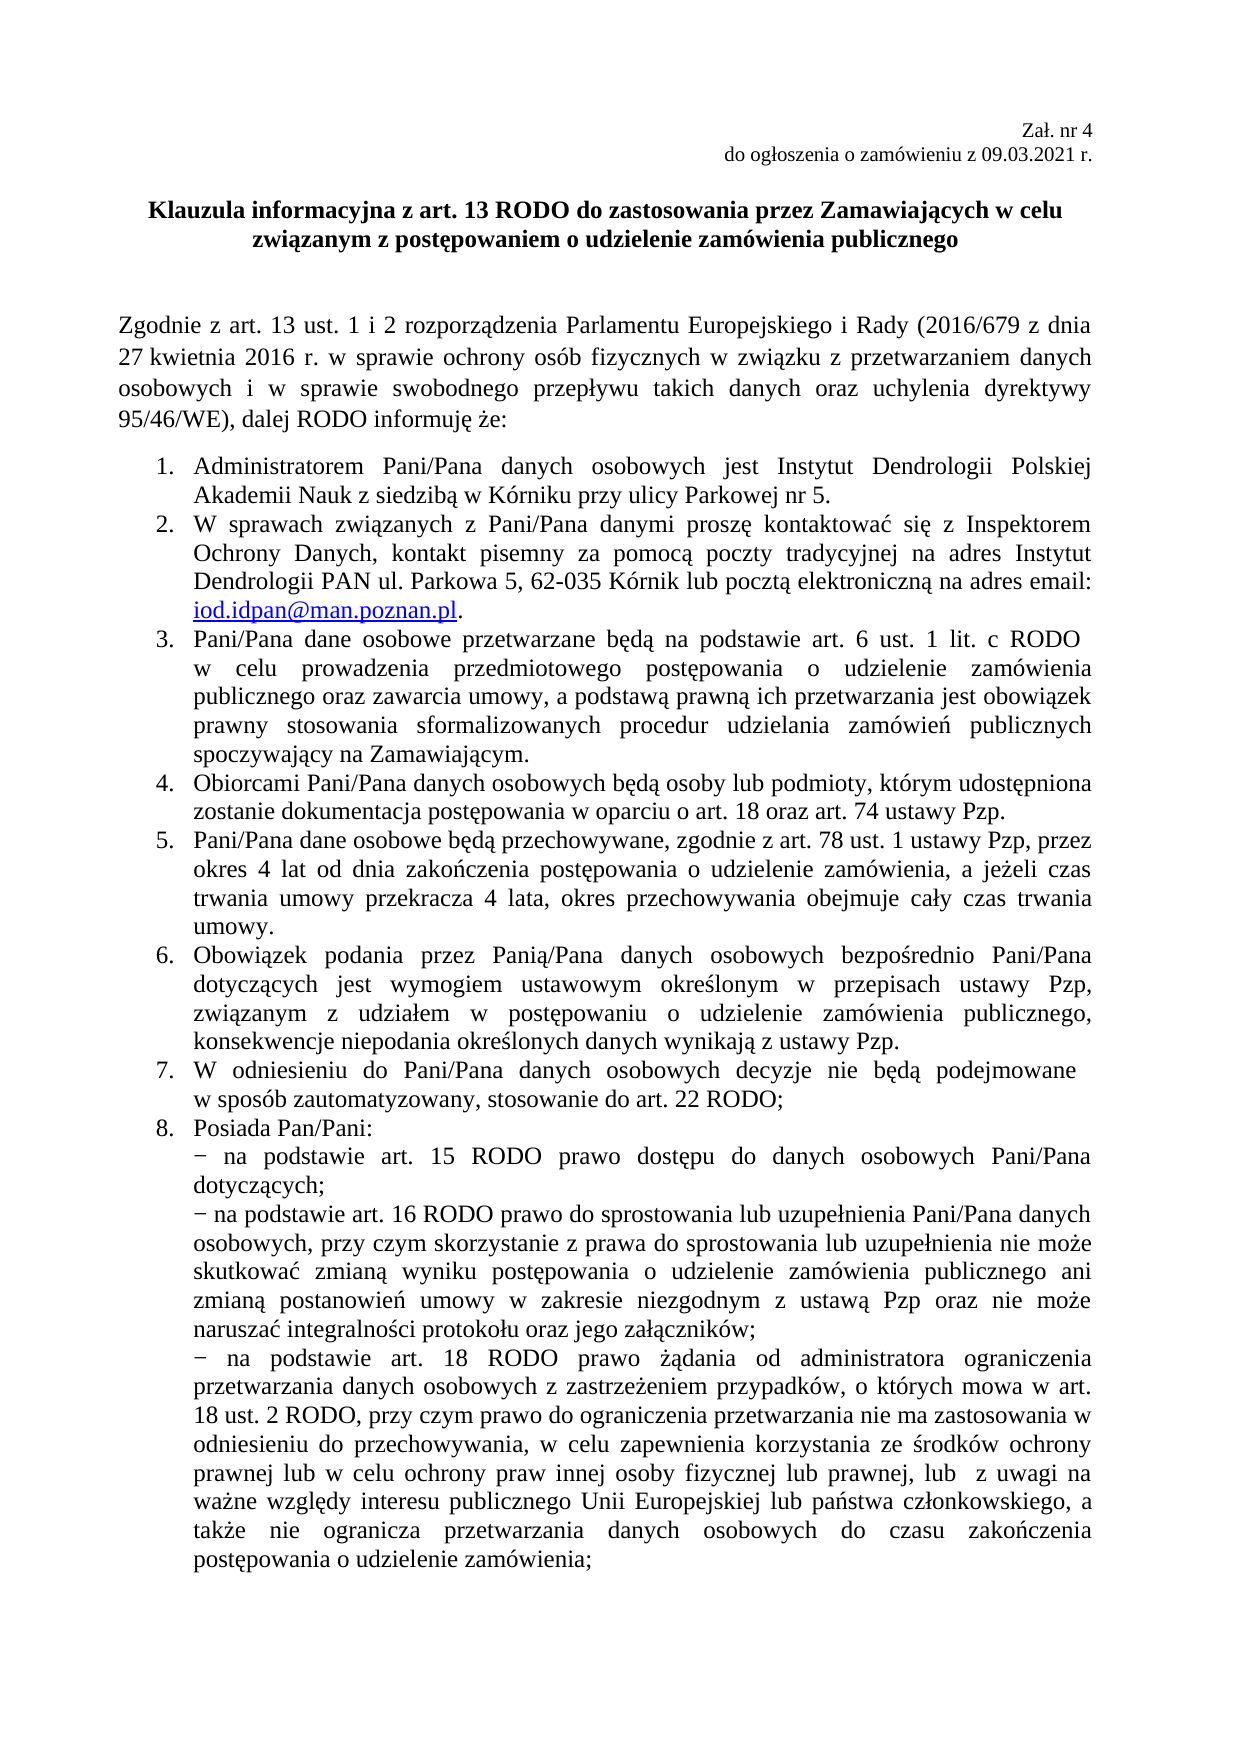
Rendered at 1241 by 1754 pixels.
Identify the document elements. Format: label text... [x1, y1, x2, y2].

list − na podstawie art. 16 RODO prawo do sprostowania lub uzupełnienia Pani/Pana danych osobowych, przy czym skorzystanie z prawa do sprostowania lub uzupełnienia nie może skutkować zmianą wyniku postępowania o udzielenie zamówienia publicznego ani zmianą postanowień umowy w zakresie niezgodnym z ustawą Pzp oraz nie może naruszać integralności protokołu oraz jego załączników; [193, 1199, 1093, 1343]
list Administratorem Pani/Pana danych osobowych jest Instytut Dendrologii Polskiej Akademii Nauk z siedzibą w Kórniku przy ulicy Parkowej nr 5. [156, 451, 1093, 509]
text Zał. nr 4 [929, 118, 1093, 142]
text do ogłoszenia o zamówieniu z 09.03.2021 r. [192, 142, 1093, 166]
list Obiorcami Pani/Pana danych osobowych będą osoby lub podmioty, którym udostępniona zostanie dokumentacja postępowania w oparciu o art. 18 oraz art. 74 ustawy Pzp. [156, 768, 1093, 825]
list − na podstawie art. 18 RODO prawo żądania od administratora ograniczenia przetwarzania danych osobowych z zastrzeżeniem przypadków, o których mowa w art. 18 ust. 2 RODO, przy czym prawo do ograniczenia przetwarzania nie ma zastosowania w odniesieniu do przechowywania, w celu zapewnienia korzystania ze środków ochrony prawnej lub w celu ochrony praw innej osoby fizycznej lub prawnej, lub z uwagi na ważne względy interesu publicznego Unii Europejskiej lub państwa członkowskiego, a także nie ogranicza przetwarzania danych osobowych do czasu zakończenia postępowania o udzielenie zamówienia; [193, 1343, 1093, 1573]
text Klauzula informacyjna z art. 13 RODO do zastosowania przez Zamawiających w celu związanym z postępowaniem o udzielenie zamówienia publicznego [118, 195, 1093, 253]
list W sprawach związanych z Pani/Pana danymi proszę kontaktować się z Inspektorem Ochrony Danych, kontakt pisemny za pomocą poczty tradycyjnej na adres Instytut Dendrologii PAN ul. Parkowa 5, 62-035 Kórnik lub pocztą elektroniczną na adres email: iod.idpan@man.poznan.pl. [156, 509, 1093, 624]
text Zgodnie z art. 13 ust. 1 i 2 rozporządzenia Parlamentu Europejskiego i Rady (2016/679 z dnia 27 kwietnia 2016 r. w sprawie ochrony osób fizycznych w związku z przetwarzaniem danych osobowych i w sprawie swobodnego przepływu takich danych oraz uchylenia dyrektywy 95/46/WE), dalej RODO informuję że: [118, 311, 1093, 432]
list W odniesieniu do Pani/Pana danych osobowych decyzje nie będą podejmowane w sposób zautomatyzowany, stosowanie do art. 22 RODO; [156, 1055, 1093, 1113]
list Obowiązek podania przez Panią/Pana danych osobowych bezpośrednio Pani/Pana dotyczących jest wymogiem ustawowym określonym w przepisach ustawy Pzp, związanym z udziałem w postępowaniu o udzielenie zamówienia publicznego, konsekwencje niepodania określonych danych wynikają z ustawy Pzp. [156, 940, 1093, 1055]
list − na podstawie art. 15 RODO prawo dostępu do danych osobowych Pani/Pana dotyczących; [193, 1141, 1093, 1199]
list Pani/Pana dane osobowe będą przechowywane, zgodnie z art. 78 ust. 1 ustawy Pzp, przez okres 4 lat od dnia zakończenia postępowania o udzielenie zamówienia, a jeżeli czas trwania umowy przekracza 4 lata, okres przechowywania obejmuje cały czas trwania umowy. [156, 825, 1093, 940]
list Posiada Pan/Pani: [156, 1113, 1093, 1141]
list Pani/Pana dane osobowe przetwarzane będą na podstawie art. 6 ust. 1 lit. c RODO w celu prowadzenia przedmiotowego postępowania o udzielenie zamówienia publicznego oraz zawarcia umowy, a podstawą prawną ich przetwarzania jest obowiązek prawny stosowania sformalizowanych procedur udzielania zamówień publicznych spoczywający na Zamawiającym. [156, 624, 1093, 768]
